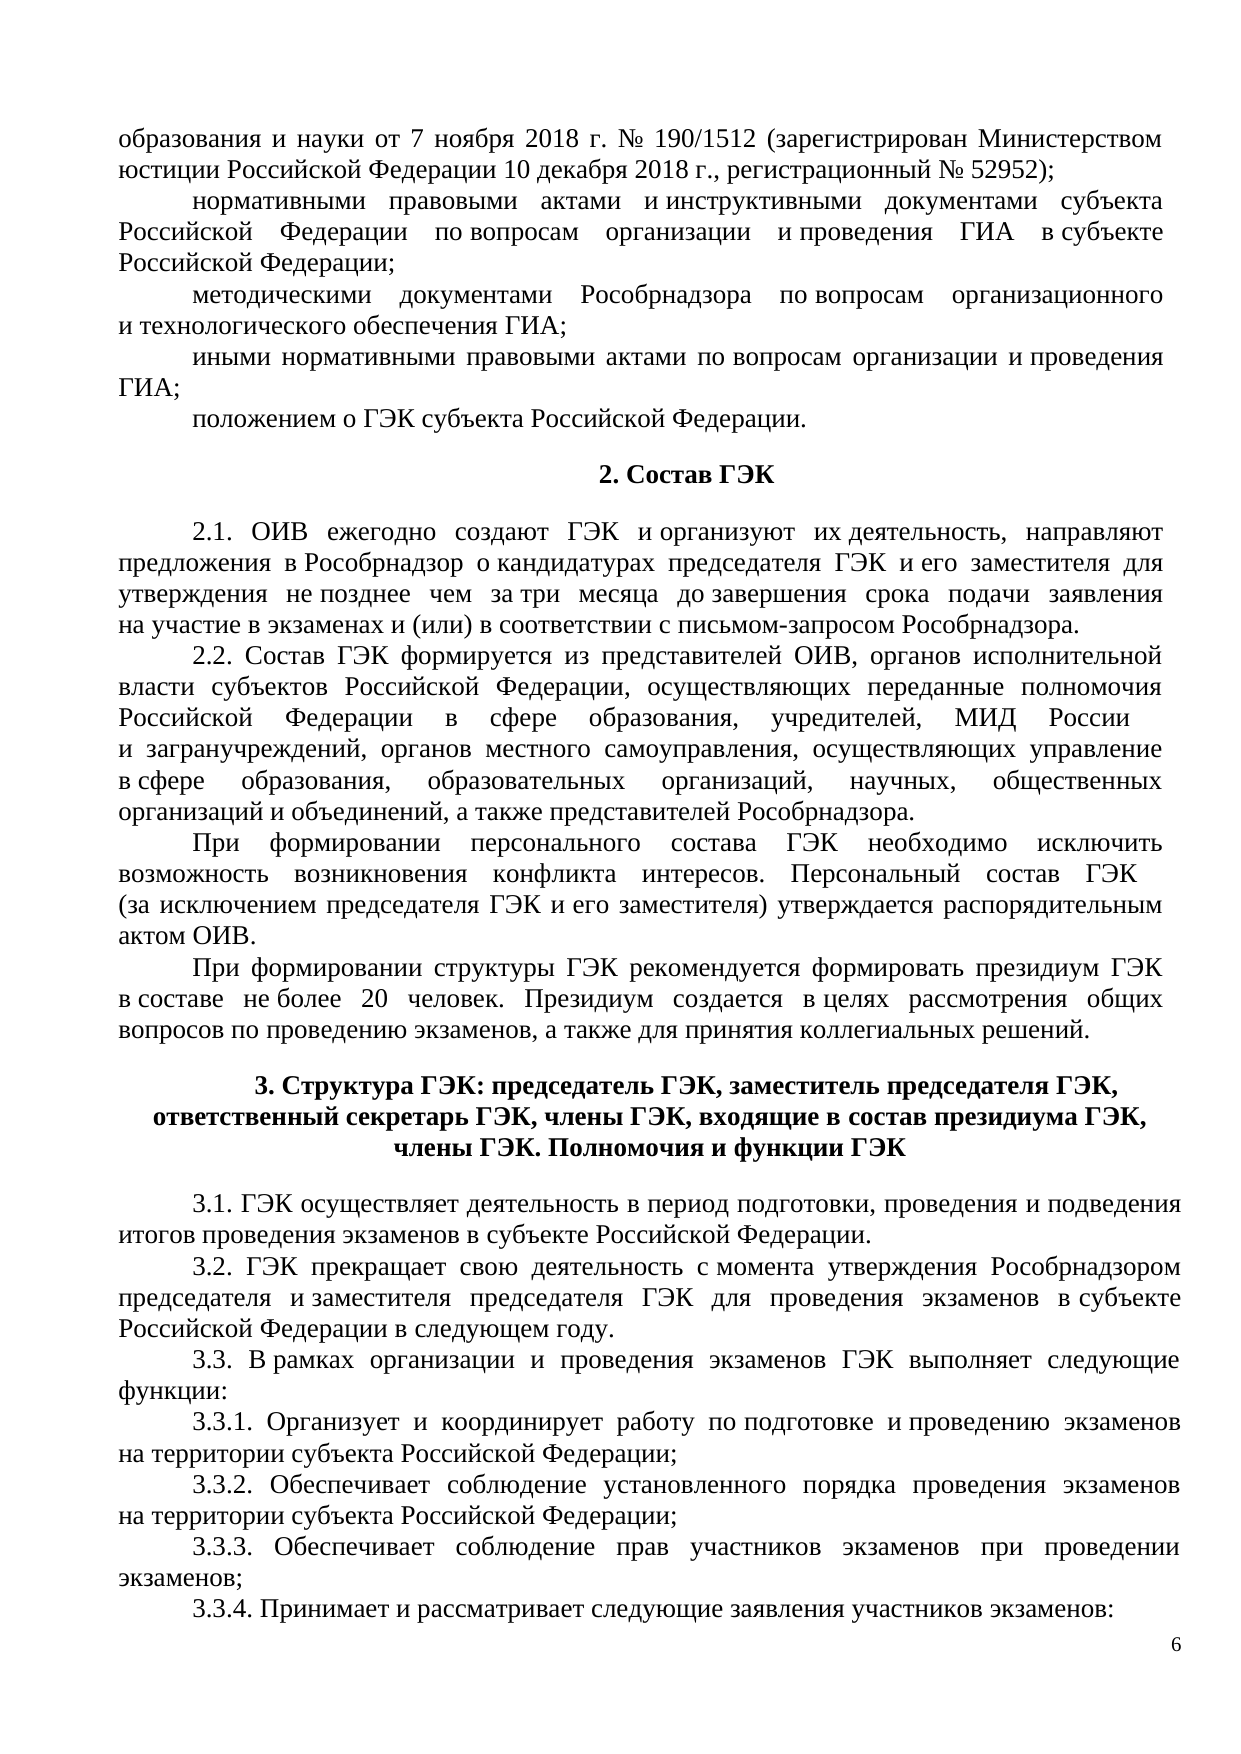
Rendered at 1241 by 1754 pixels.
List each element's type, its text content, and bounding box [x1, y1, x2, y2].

text 2.2. Состав ГЭК формируется из представителей ОИВ, органов исполнительной власти субъектов Российской Федерации, осуществляющих переданные полномочия Российской Федерации в сфере образования, учредителей, МИД России и загранучреждений, органов местного самоуправления, осуществляющих управление в сфере образования, образовательных организаций, научных, общественных организаций и объединений, а также представителей Рособрнадзора. [118, 639, 1163, 826]
text При формировании структуры ГЭК рекомендуется формировать президиум ГЭК в составе не более 20 человек. Президиум создается в целях рассмотрения общих вопросов по проведению экзаменов, а также для принятия коллегиальных решений. [118, 951, 1163, 1044]
subtitle 3. Структура ГЭК: председатель ГЭК, заместитель председателя ГЭК, ответственный секретарь ГЭК, члены ГЭК, входящие в состав президиума ГЭК, члены ГЭК. Полномочия и функции ГЭК [118, 1069, 1181, 1162]
text нормативными правовыми актами и инструктивными документами субъекта Российской Федерации по вопросам организации и проведения ГИА в субъекте Российской Федерации; [118, 184, 1163, 278]
text методическими документами Рособрнадзора по вопросам организационного и технологического обеспечения ГИА; [118, 278, 1163, 340]
text 3.2. ГЭК прекращает свою деятельность с момента утверждения Рособрнадзором председателя и заместителя председателя ГЭК для проведения экзаменов в субъекте Российской Федерации в следующем году. [118, 1250, 1181, 1343]
text иными нормативными правовыми актами по вопросам организации и проведения ГИА; [118, 340, 1163, 402]
text положением о ГЭК субъекта Российской Федерации. [118, 402, 1163, 433]
text 3.3.1. Организует и координирует работу по подготовке и проведению экзаменов на территории субъекта Российской Федерации; [118, 1406, 1181, 1468]
text При формировании персонального состава ГЭК необходимо исключить возможность возникновения конфликта интересов. Персональный состав ГЭК (за исключением председателя ГЭК и его заместителя) утверждается распорядительным актом ОИВ. [118, 826, 1163, 951]
subtitle 2. Состав ГЭК [118, 458, 1181, 489]
text 2.1. ОИВ ежегодно создают ГЭК и организуют их деятельность, направляют предложения в Рособрнадзор о кандидатурах председателя ГЭК и его заместителя для утверждения не позднее чем за три месяца до завершения срока подачи заявления на участие в экзаменах и (или) в соответствии с письмом-запросом Рособрнадзора. [118, 514, 1163, 639]
text 3.1. ГЭК осуществляет деятельность в период подготовки, проведения и подведения итогов проведения экзаменов в субъекте Российской Федерации. [118, 1187, 1181, 1250]
text 3.3. В рамках организации и проведения экзаменов ГЭК выполняет следующие функции: [118, 1343, 1181, 1406]
text 3.3.4. Принимает и рассматривает следующие заявления участников экзаменов: [118, 1592, 1181, 1623]
text 3.3.3. Обеспечивает соблюдение прав участников экзаменов при проведении экзаменов; [118, 1530, 1181, 1592]
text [118, 122, 1163, 184]
text 3.3.2. Обеспечивает соблюдение установленного порядка проведения экзаменов на территории субъекта Российской Федерации; [118, 1468, 1181, 1530]
